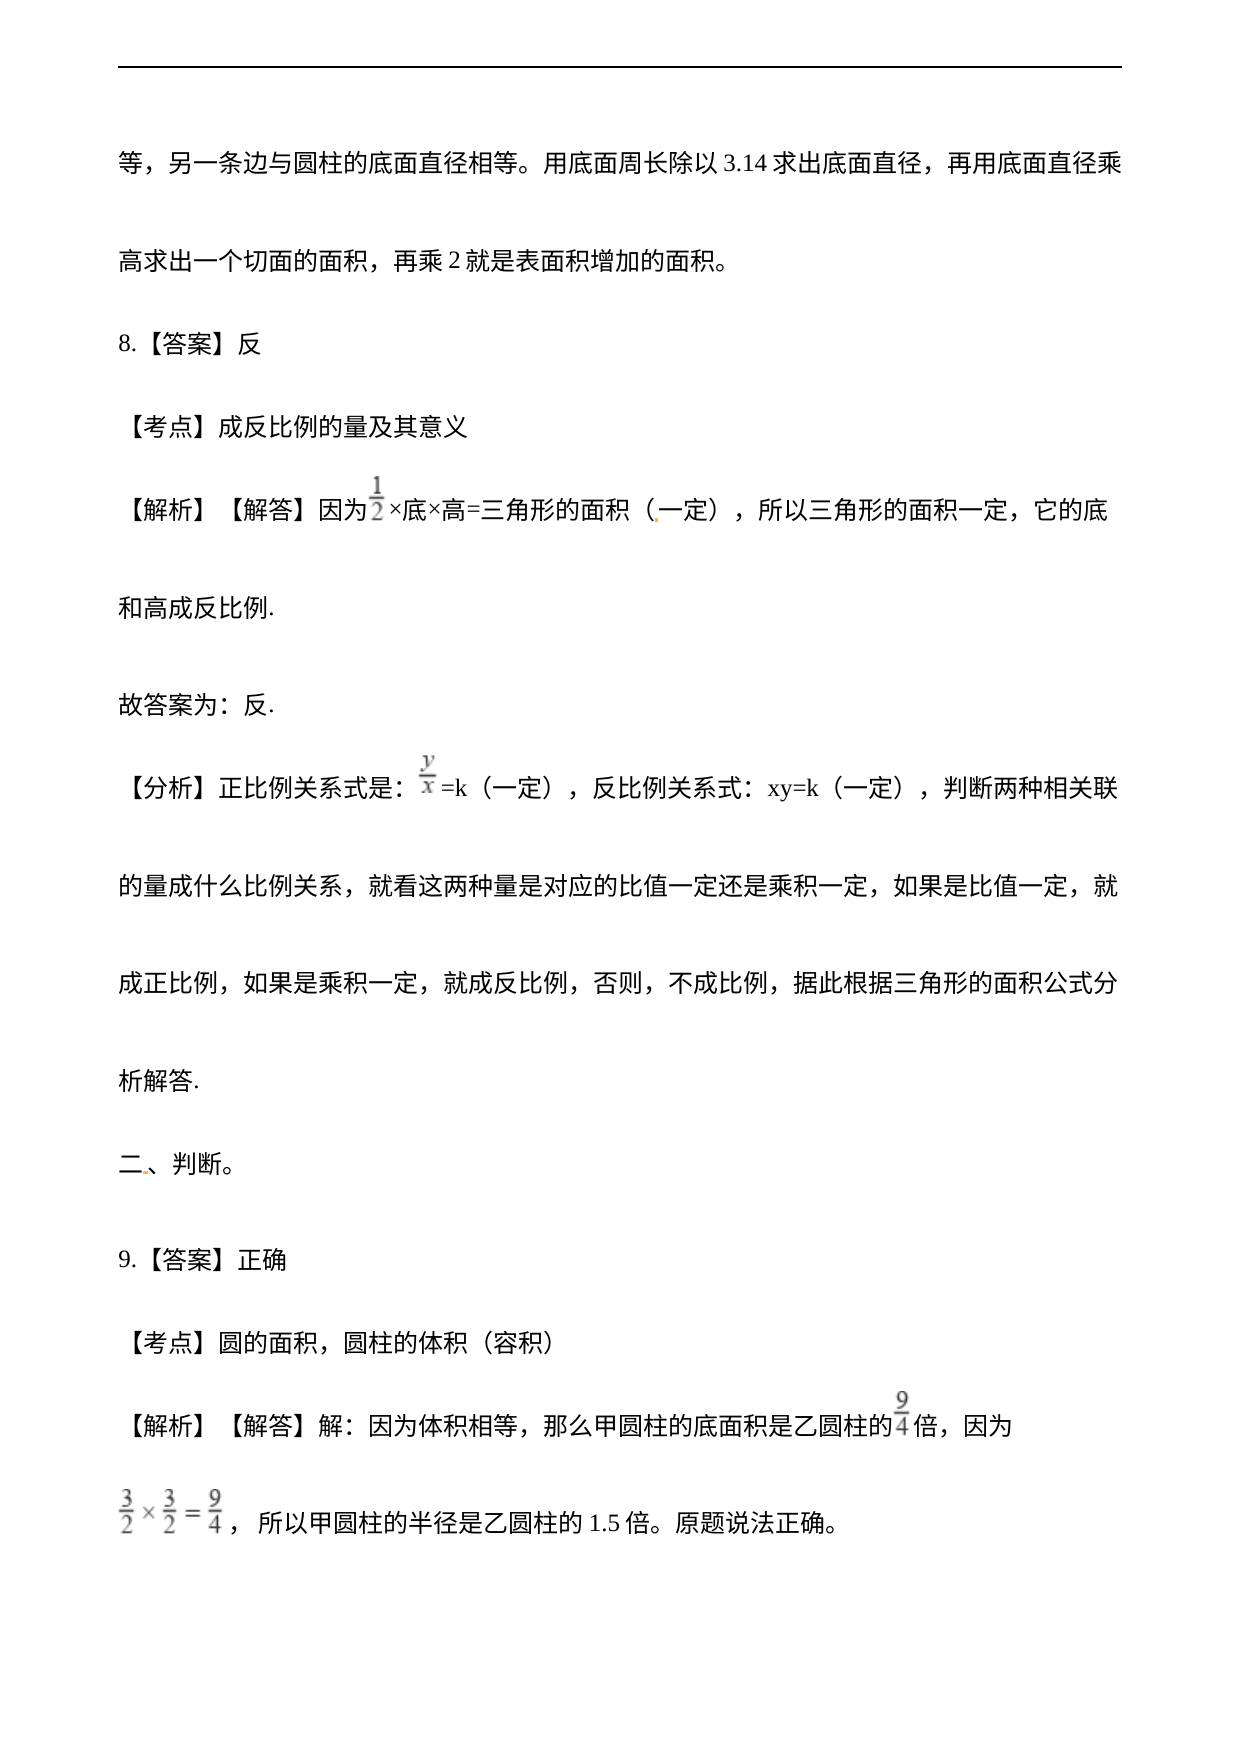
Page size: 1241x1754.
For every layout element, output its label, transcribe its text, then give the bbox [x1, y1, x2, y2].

text 8.【答案】反 [118, 310, 1122, 375]
text 9.【答案】正确 [118, 1226, 1122, 1291]
picture [368, 476, 389, 522]
picture [418, 754, 441, 793]
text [118, 1392, 1122, 1554]
picture [893, 1391, 914, 1437]
text 二、判断。 [118, 1130, 1122, 1195]
text 【考点】圆的面积，圆柱的体积（容积） [118, 1309, 1122, 1374]
text 【分析】正比例关系式是：=k（一定），反比例关系式：xy=k（一定），判断两种相关联的量成什么比例关系，就看这两种量是对应的比值一定还是乘积一定，如果是比值一定，就成正比例，如果是乘积一定，就成反比例，否则，不成比例，据此根据三角形的面积公式分析解答. [118, 754, 1122, 1112]
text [118, 129, 1122, 292]
picture [118, 1489, 228, 1535]
text 【考点】成反比例的量及其意义 [118, 393, 1122, 458]
text 【解析】【解答】因为×底×高=三角形的面积（一定），所以三角形的面积一定，它的底和高成反比例. 故答案为：反. [118, 476, 1122, 736]
